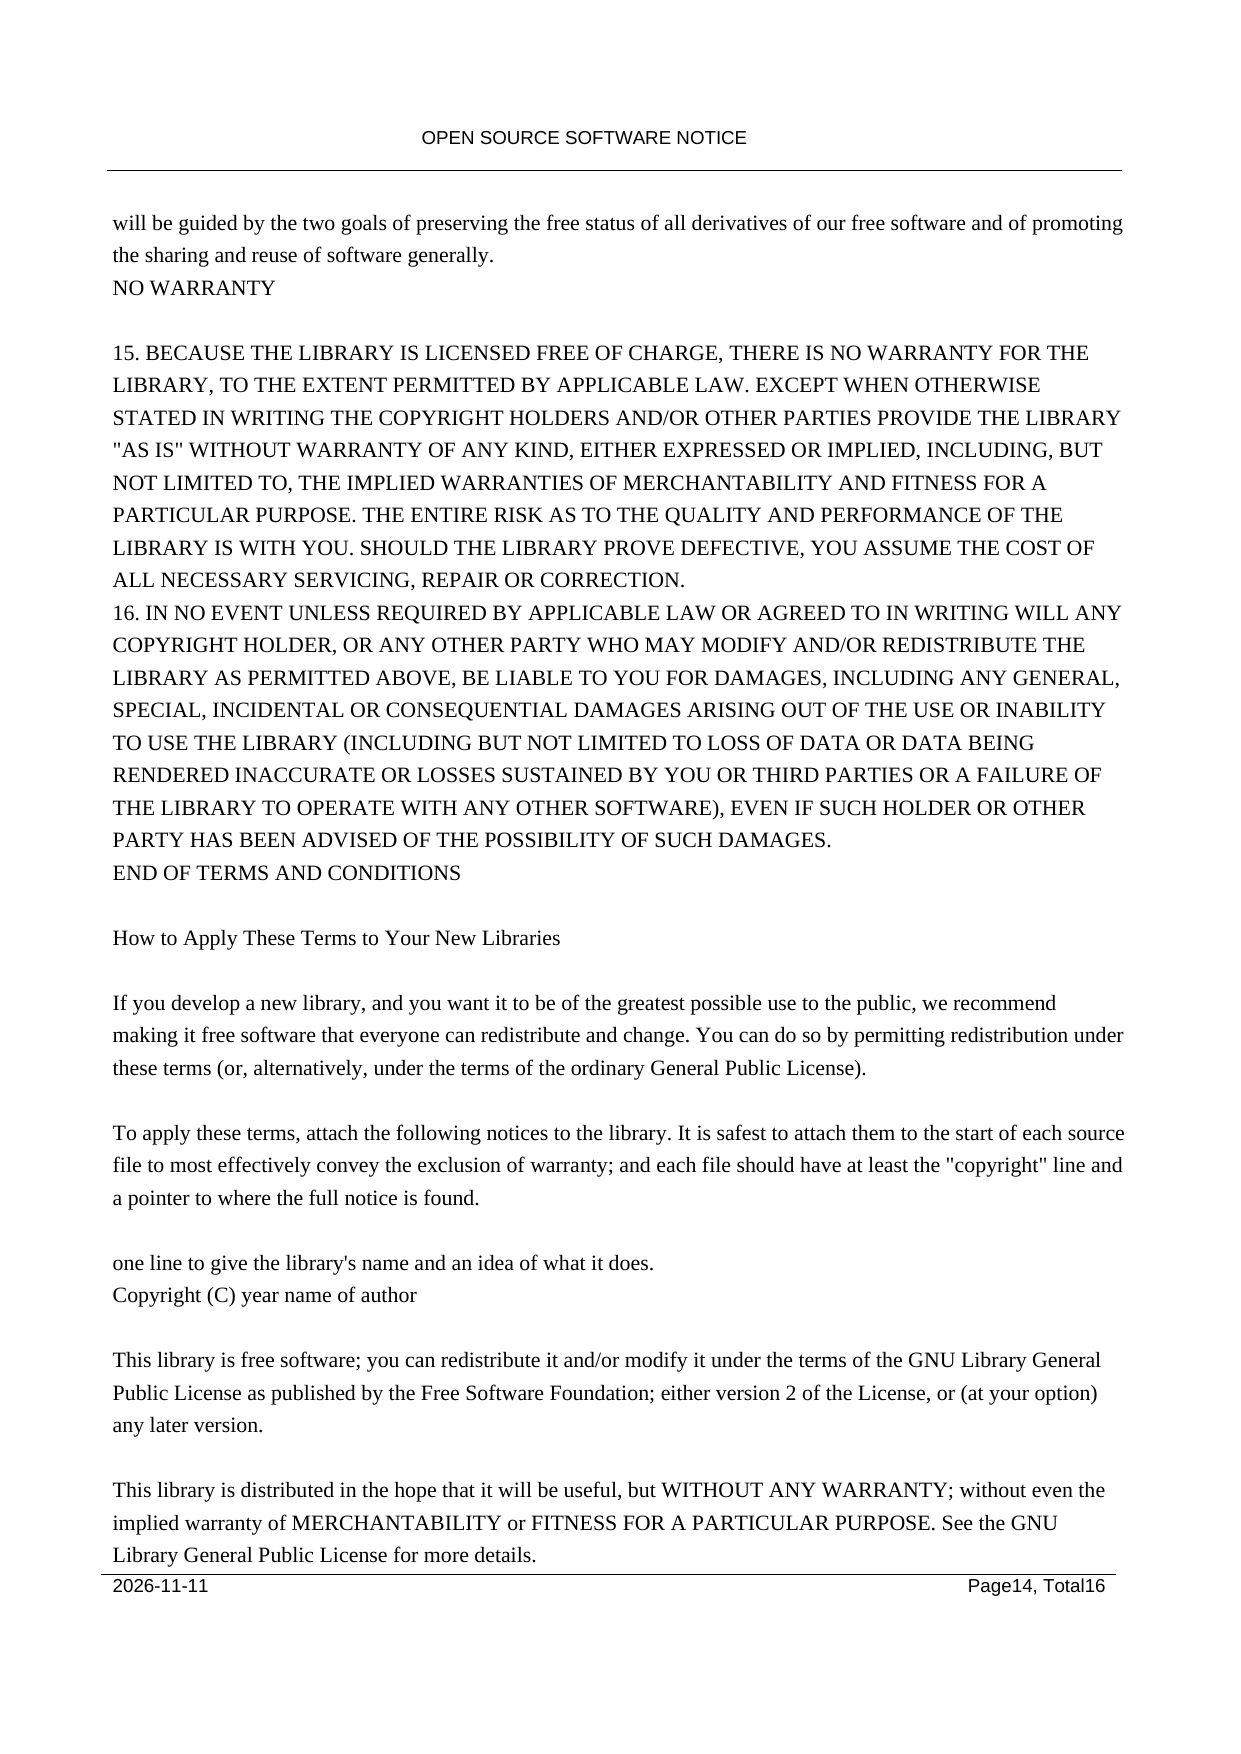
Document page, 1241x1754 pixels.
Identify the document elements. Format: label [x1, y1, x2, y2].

text [112, 206, 1128, 1571]
